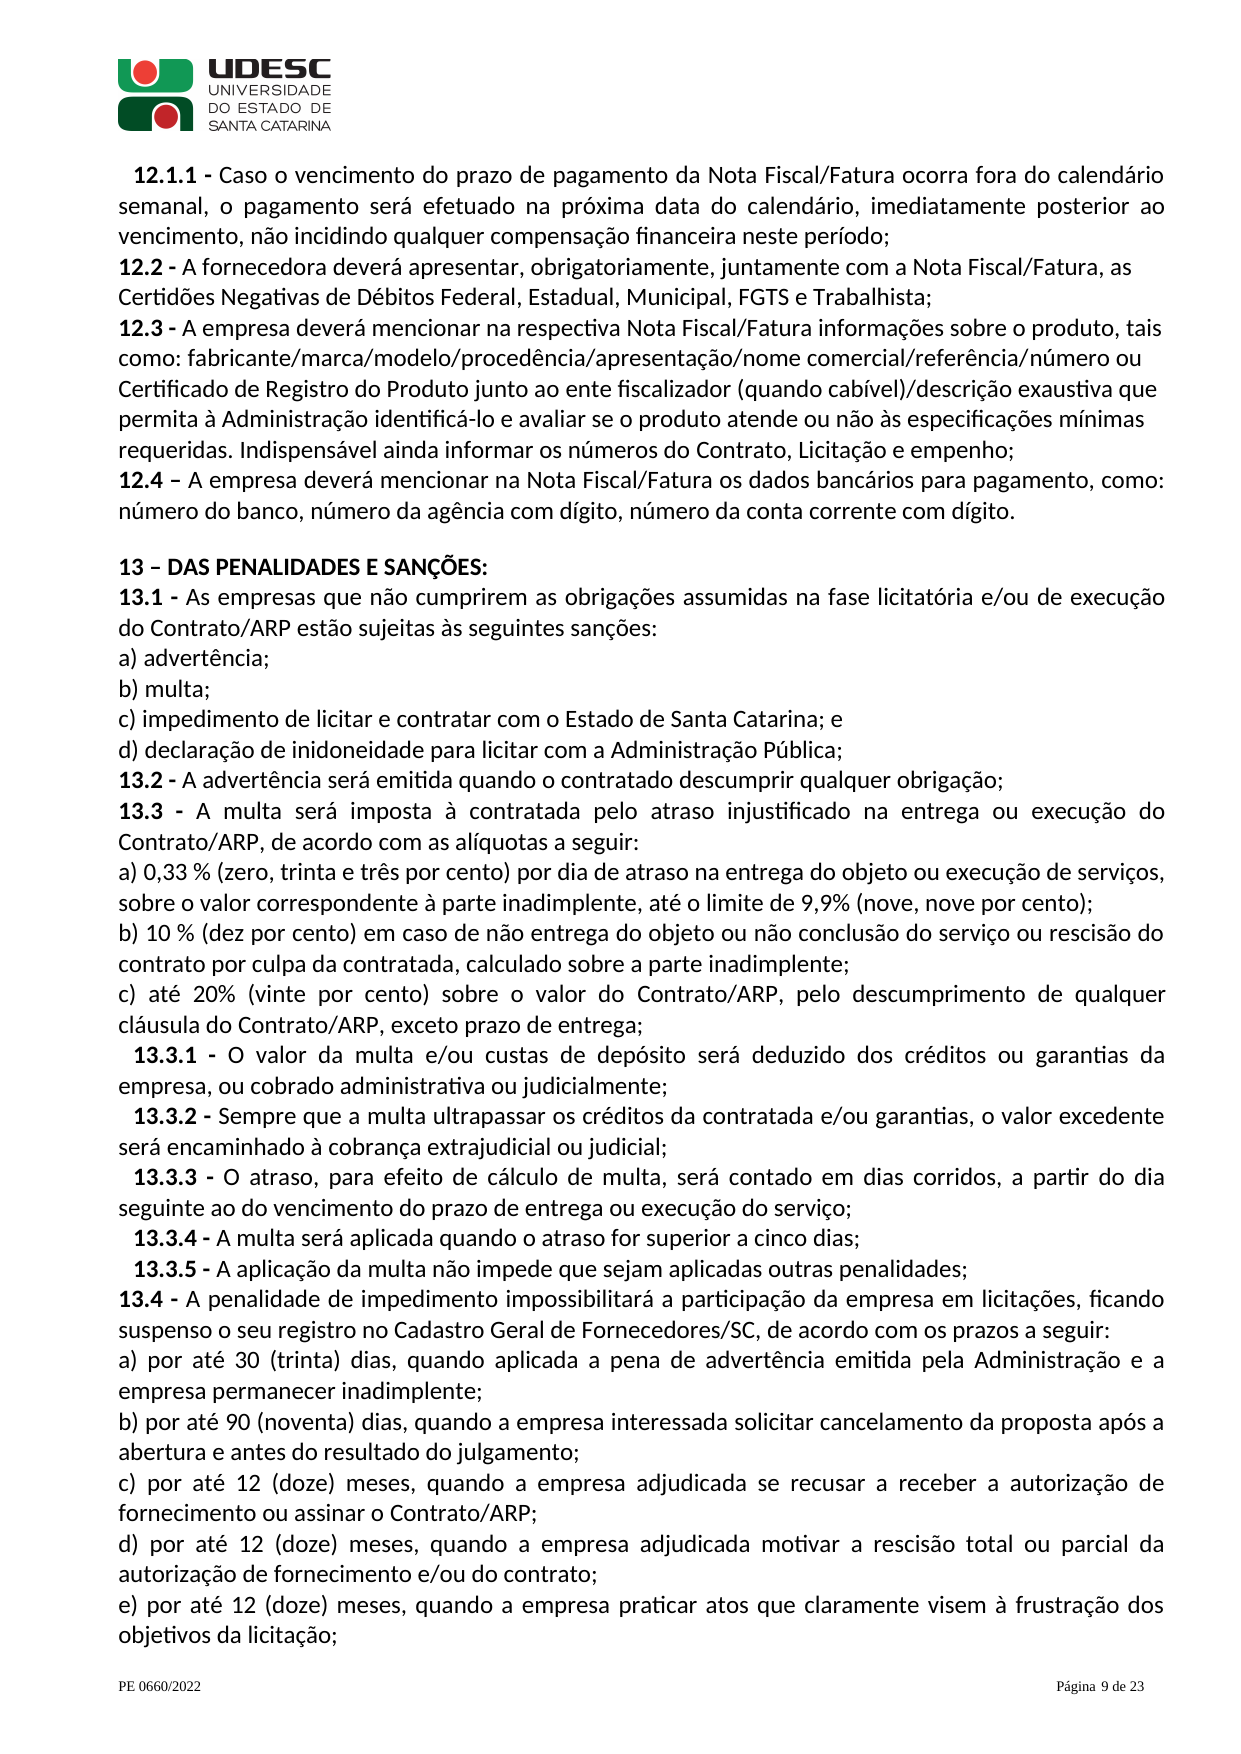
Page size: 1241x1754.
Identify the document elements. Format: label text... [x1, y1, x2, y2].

text d) por até 12 (doze) meses, quando a empresa adjudicada motivar a rescisão total ou parcial da autorização de fornecimento e/ou do contrato; [118, 1528, 1166, 1589]
text 12.4 – A empresa deverá mencionar na Nota Fiscal/Fatura os dados bancários para pagamento, como: número do banco, número da agência com dígito, número da conta corrente com dígito. [118, 464, 1166, 526]
text 13.4 - A penalidade de impedimento impossibilitará a participação da empresa em licitações, ficando suspenso o seu registro no Cadastro Geral de Fornecedores/SC, de acordo com os prazos a seguir: [118, 1283, 1166, 1344]
text 13.3.3 - O atraso, para efeito de cálculo de multa, será contado em dias corridos, a partir do dia seguinte ao do vencimento do prazo de entrega ou execução do serviço; [118, 1161, 1166, 1222]
text e) por até 12 (doze) meses, quando a empresa praticar atos que claramente visem à frustração dos objetivos da licitação; [118, 1589, 1166, 1650]
text d) declaração de inidoneidade para licitar com a Administração Pública; [118, 734, 1166, 765]
text 13.3.5 - A aplicação da multa não impede que sejam aplicadas outras penalidades; [118, 1253, 1166, 1283]
text 12.3 - A empresa deverá mencionar na respectiva Nota Fiscal/Fatura informações sobre o produto, tais como: fabricante/marca/modelo/procedência/apresentação/nome comercial/referência/número ou Certificado de Registro do Produto junto ao ente fiscalizador (quando cabível)/descrição exaustiva que permita à Administração identificá-lo e avaliar se o produto atende ou não às especificações mínimas requeridas. Indispensável ainda informar os números do Contrato, Licitação e empenho; [118, 312, 1166, 464]
text a) por até 30 (trinta) dias, quando aplicada a pena de advertência emitida pela Administração e a empresa permanecer inadimplente; [118, 1344, 1166, 1406]
picture [118, 59, 331, 131]
text b) por até 90 (noventa) dias, quando a empresa interessada solicitar cancelamento da proposta após a abertura e antes do resultado do julgamento; [118, 1406, 1166, 1467]
text 13 – DAS PENALIDADES E SANÇÕES: [118, 551, 1166, 582]
text c) impedimento de licitar e contratar com o Estado de Santa Catarina; e [118, 704, 1166, 734]
text 13.3 - A multa será imposta à contratada pelo atraso injustificado na entrega ou execução do Contrato/ARP, de acordo com as alíquotas a seguir: [118, 795, 1166, 856]
text c) por até 12 (doze) meses, quando a empresa adjudicada se recusar a receber a autorização de fornecimento ou assinar o Contrato/ARP; [118, 1467, 1166, 1528]
text 13.3.2 - Sempre que a multa ultrapassar os créditos da contratada e/ou garantias, o valor excedente será encaminhado à cobrança extrajudicial ou judicial; [118, 1100, 1166, 1161]
text 13.1 - As empresas que não cumprirem as obrigações assumidas na fase licitatória e/ou de execução do Contrato/ARP estão sujeitas às seguintes sanções: [118, 582, 1166, 643]
text c) até 20% (vinte por cento) sobre o valor do Contrato/ARP, pelo descumprimento de qualquer cláusula do Contrato/ARP, exceto prazo de entrega; [118, 978, 1166, 1039]
text 12.2 - A fornecedora deverá apresentar, obrigatoriamente, juntamente com a Nota Fiscal/Fatura, as Certidões Negativas de Débitos Federal, Estadual, Municipal, FGTS e Trabalhista; [118, 251, 1166, 312]
text a) 0,33 % (zero, trinta e três por cento) por dia de atraso na entrega do objeto ou execução de serviços, sobre o valor correspondente à parte inadimplente, até o limite de 9,9% (nove, nove por cento); [118, 856, 1166, 917]
text 12.1.1 - Caso o vencimento do prazo de pagamento da Nota Fiscal/Fatura ocorra fora do calendário semanal, o pagamento será efetuado na próxima data do calendário, imediatamente posterior ao vencimento, não incidindo qualquer compensação financeira neste período; [118, 159, 1166, 251]
text b) 10 % (dez por cento) em caso de não entrega do objeto ou não conclusão do serviço ou rescisão do contrato por culpa da contratada, calculado sobre a parte inadimplente; [118, 917, 1166, 978]
text b) multa; [118, 673, 1166, 704]
text 13.3.4 - A multa será aplicada quando o atraso for superior a cinco dias; [118, 1222, 1166, 1253]
text 13.3.1 - O valor da multa e/ou custas de depósito será deduzido dos créditos ou garantias da empresa, ou cobrado administrativa ou judicialmente; [118, 1039, 1166, 1100]
text a) advertência; [118, 643, 1166, 673]
text 13.2 - A advertência será emitida quando o contratado descumprir qualquer obrigação; [118, 765, 1166, 795]
